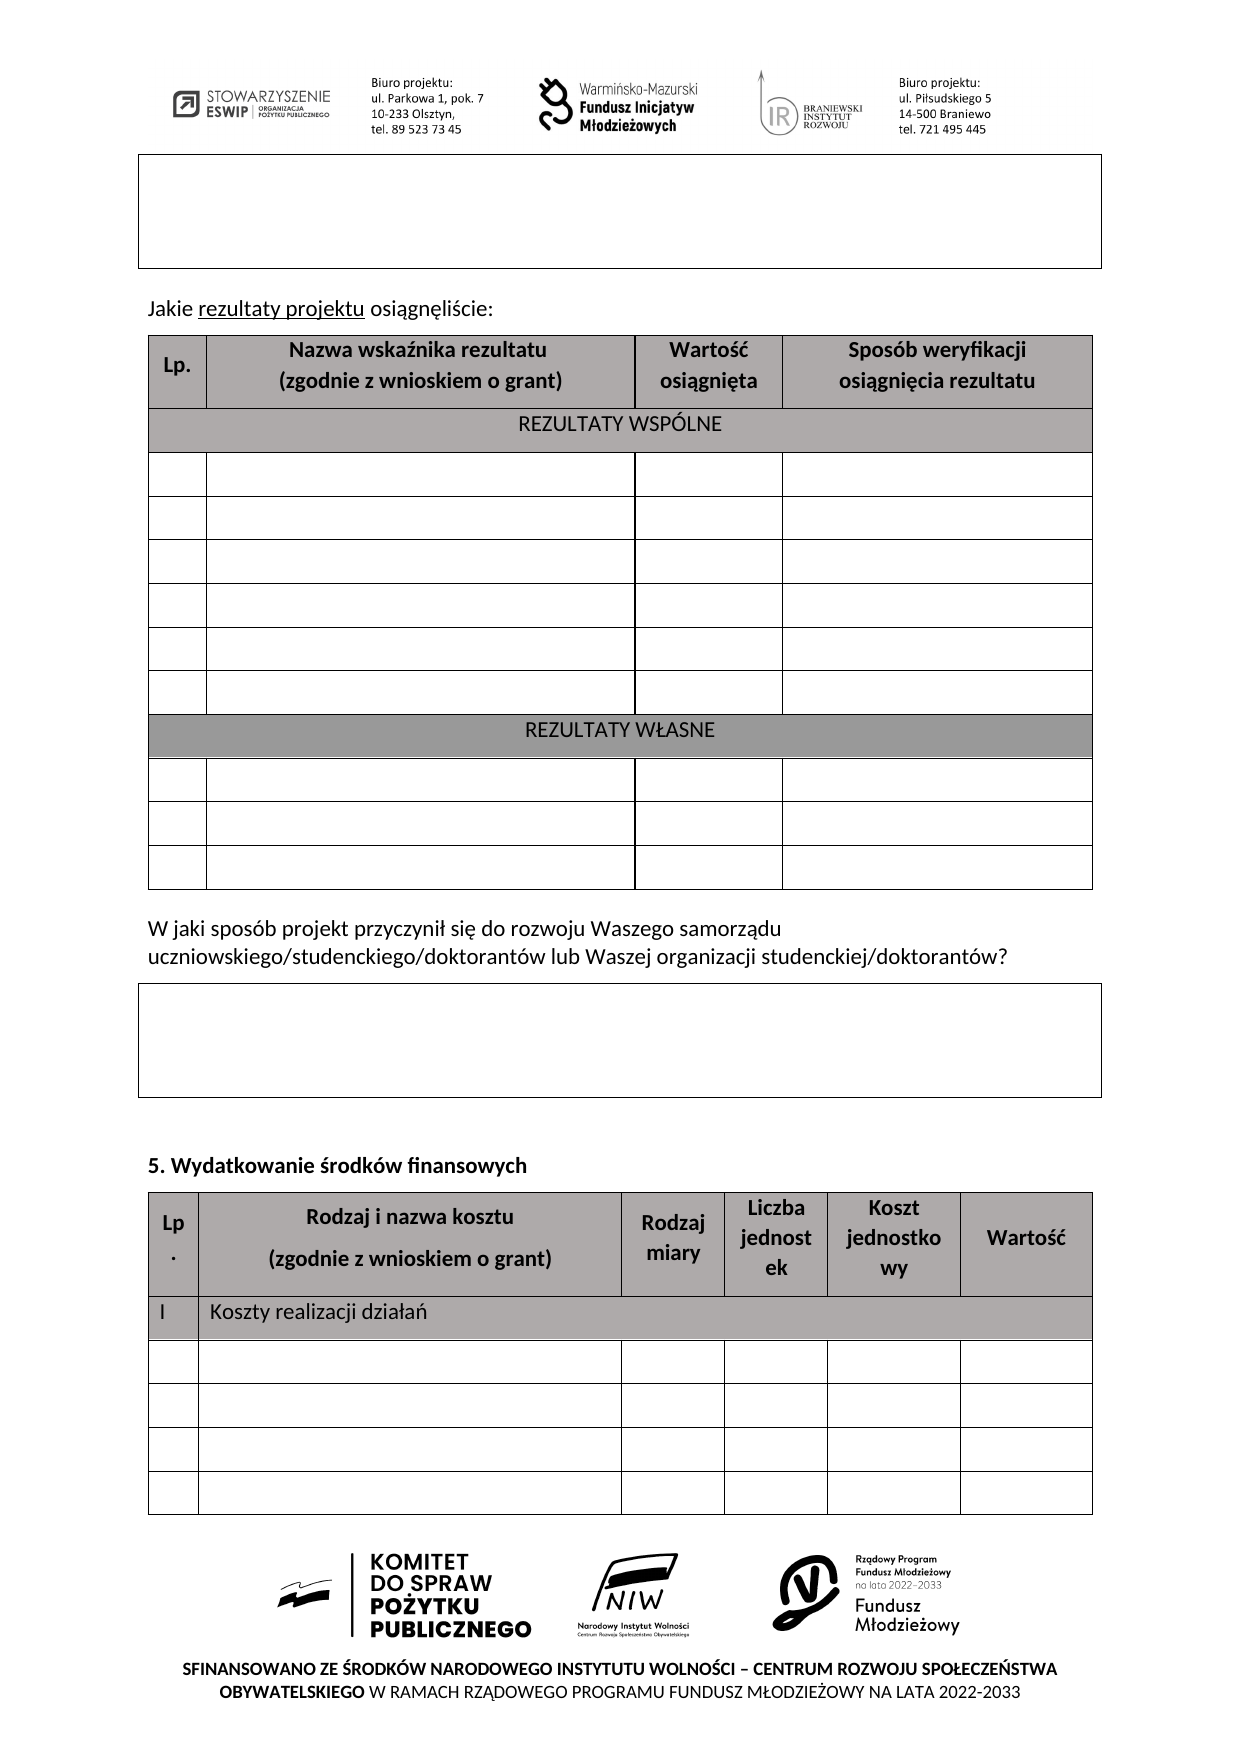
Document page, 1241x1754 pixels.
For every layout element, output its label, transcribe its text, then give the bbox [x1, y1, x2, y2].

table_header Nazwa wskaźnika rezultatu (zgodnie z wnioskiem o grant) [207, 336, 634, 408]
table_cell [199, 1472, 621, 1514]
table_cell [199, 1341, 621, 1383]
table_cell [149, 759, 206, 801]
table_cell [149, 1384, 198, 1427]
table_cell [828, 1384, 960, 1427]
table_cell [725, 1472, 827, 1514]
table_cell [725, 1384, 827, 1427]
table_cell [149, 1472, 198, 1514]
table_cell I [149, 1297, 198, 1339]
table_cell [783, 759, 1092, 801]
table_cell [149, 453, 206, 496]
table_cell [783, 671, 1092, 714]
table_header Rodzaj miary [622, 1193, 724, 1296]
table_header Wartość osiągnięta [636, 336, 782, 408]
table_cell [207, 802, 634, 845]
table_cell [961, 1384, 1092, 1427]
table_cell [199, 1428, 621, 1471]
table_cell [783, 628, 1092, 670]
table_cell [622, 1428, 724, 1471]
table_cell [828, 1428, 960, 1471]
table_cell [828, 1472, 960, 1514]
picture [147, 59, 1093, 154]
table_header Liczba jednostek [725, 1193, 827, 1296]
table_cell [149, 584, 206, 627]
table_cell [961, 1428, 1092, 1471]
table_cell [149, 628, 206, 670]
table_cell [636, 584, 782, 627]
table_cell [636, 453, 782, 496]
table_cell [207, 759, 634, 801]
table_cell [828, 1341, 960, 1383]
table_cell [207, 497, 634, 539]
table_cell [725, 1341, 827, 1383]
table_cell [207, 453, 634, 496]
table_header Sposób weryfikacji osiągnięcia rezultatu [783, 336, 1092, 408]
text W jaki sposób projekt przyczynił się do rozwoju Waszego samorządu uczniowskiego/studenckiego/doktorantów lub Waszej organizacji studenckiej/doktorantów? [148, 914, 1093, 971]
table_cell [149, 846, 206, 888]
table_cell Koszty realizacji działań [199, 1297, 1092, 1339]
table_cell [725, 1428, 827, 1471]
text Jakie rezultaty projektu osiągnęliście: [148, 294, 1093, 322]
table_cell [149, 1428, 198, 1471]
table_cell [783, 497, 1092, 539]
table_header Wartość [961, 1193, 1092, 1296]
table_cell [636, 802, 782, 845]
table_cell [622, 1341, 724, 1383]
table_cell [961, 1341, 1092, 1383]
table_cell [636, 628, 782, 670]
table_cell [199, 1384, 621, 1427]
table_cell [207, 846, 634, 888]
table_cell [149, 540, 206, 583]
table_cell [636, 497, 782, 539]
table_header Koszt jednostkowy [828, 1193, 960, 1296]
table_cell [783, 453, 1092, 496]
table_cell [961, 1472, 1092, 1514]
table_header Rodzaj i nazwa kosztu (zgodnie z wnioskiem o grant) [199, 1193, 621, 1296]
table_cell [149, 1341, 198, 1383]
table_cell [149, 671, 206, 714]
table_cell [149, 802, 206, 845]
table_cell [636, 846, 782, 888]
table_cell [207, 540, 634, 583]
text 5. Wydatkowanie środków finansowych [148, 1151, 1093, 1179]
table_cell [207, 584, 634, 627]
table_cell [622, 1384, 724, 1427]
picture [262, 1537, 979, 1658]
table_cell [149, 497, 206, 539]
table_header Lp. [149, 1193, 198, 1296]
table_header Lp. [149, 336, 206, 408]
table_cell [783, 802, 1092, 845]
table_cell [636, 671, 782, 714]
table_cell [636, 540, 782, 583]
table_cell [636, 759, 782, 801]
table_cell [207, 671, 634, 714]
table_cell [622, 1472, 724, 1514]
table_cell [783, 846, 1092, 888]
table_cell REZULTATY WSPÓLNE [149, 409, 1092, 452]
table_cell REZULTATY WŁASNE [149, 715, 1092, 757]
table_cell [207, 628, 634, 670]
table_cell [783, 540, 1092, 583]
table_cell [783, 584, 1092, 627]
